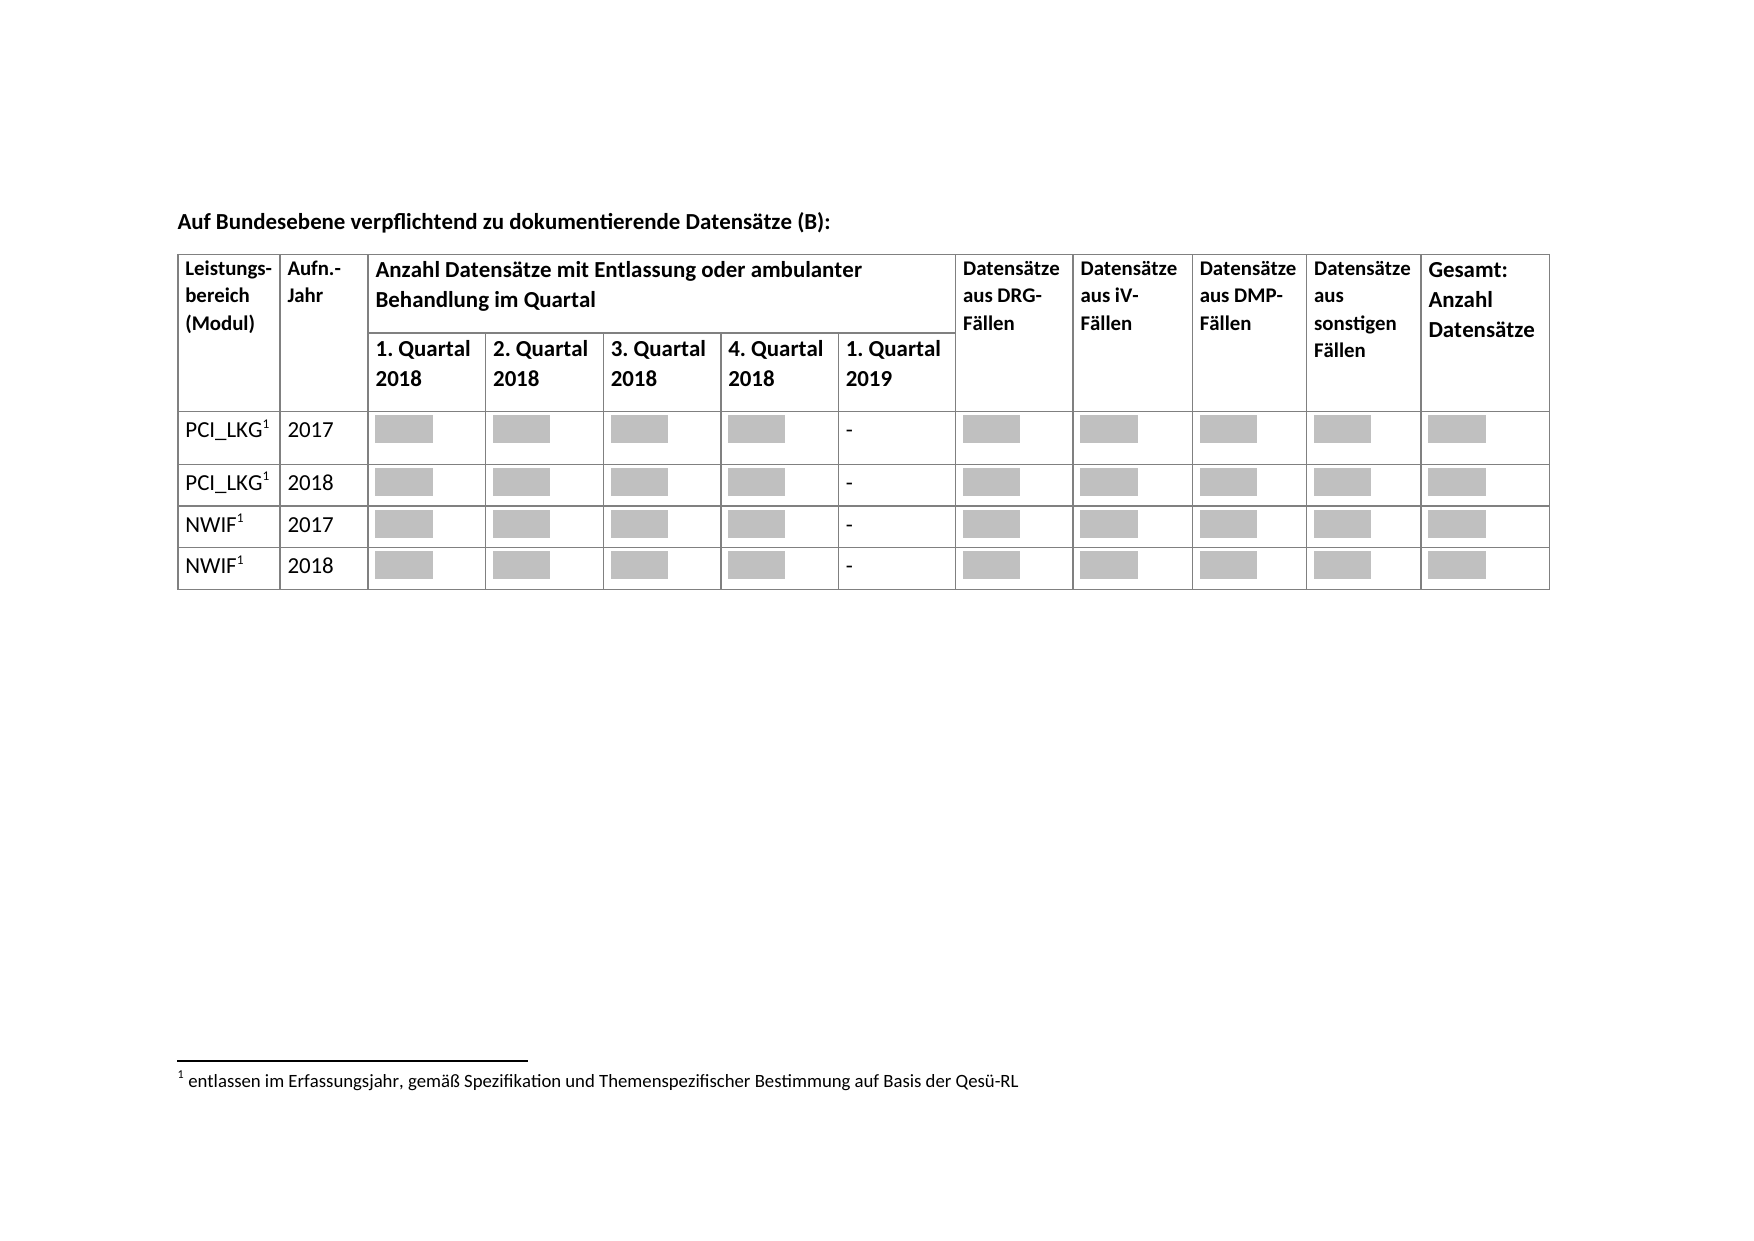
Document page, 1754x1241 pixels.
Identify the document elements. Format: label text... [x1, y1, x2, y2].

table_cell [369, 507, 485, 547]
table_header Gesamt: Anzahl Datensätze [1422, 255, 1549, 411]
table_cell 2017 [281, 412, 367, 463]
table_header Datensätze aus DRG-Fällen [956, 255, 1072, 411]
table_cell [486, 507, 603, 547]
table_cell [1307, 548, 1420, 588]
table_cell NWIF1 [179, 507, 279, 547]
table_header Leistungs-bereich (Modul) [179, 255, 279, 411]
table_cell [1074, 507, 1192, 547]
table_cell [1074, 465, 1192, 505]
table_cell [1422, 465, 1549, 505]
table_cell 4. Quartal 2018 [722, 334, 838, 411]
table_cell - [839, 507, 955, 547]
table_cell [604, 412, 720, 463]
table_cell [956, 412, 1072, 463]
text Auf Bundesebene verpflichtend zu dokumentierende Datensätze (B): [177, 207, 1577, 235]
table_cell [486, 548, 603, 588]
table_cell [604, 507, 720, 547]
table_cell 2018 [281, 548, 367, 588]
table_cell [604, 548, 720, 588]
table_cell [1074, 548, 1192, 588]
table_cell [956, 465, 1072, 505]
table_cell 3. Quartal 2018 [604, 334, 720, 411]
table_cell [1422, 507, 1549, 547]
table_cell [369, 412, 485, 463]
table_cell [369, 548, 485, 588]
table_cell PCI_LKG [179, 412, 279, 463]
table_cell [1307, 507, 1420, 547]
table_cell 2017 [281, 507, 367, 547]
table_cell [1193, 548, 1306, 588]
table_cell - [839, 465, 955, 505]
table_cell [1074, 412, 1192, 463]
table_cell [1422, 412, 1549, 463]
table_cell [722, 412, 838, 463]
table_cell [604, 465, 720, 505]
table_cell [1193, 507, 1306, 547]
table_cell - [839, 412, 955, 463]
table_header Anzahl Datensätze mit Entlassung oder ambulanter Behandlung im Quartal [369, 255, 955, 332]
table_cell [1307, 465, 1420, 505]
table_cell 1. Quartal 2019 [839, 334, 955, 411]
table_cell [1193, 465, 1306, 505]
table_cell [956, 548, 1072, 588]
table_cell [1422, 548, 1549, 588]
table_header Datensätze aus sonstigen Fällen [1307, 255, 1420, 411]
table_cell NWIF1 [179, 548, 279, 588]
table_cell [369, 465, 485, 505]
table_cell [956, 507, 1072, 547]
table_cell 2. Quartal 2018 [486, 334, 603, 411]
table_cell [486, 412, 603, 463]
table_cell [1307, 412, 1420, 463]
table_cell [722, 507, 838, 547]
table_cell [486, 465, 603, 505]
table_cell 1. Quartal 2018 [369, 334, 485, 411]
table_cell - [839, 548, 955, 588]
table_cell [1193, 412, 1306, 463]
table_header Datensätze aus DMP-Fällen [1193, 255, 1306, 411]
table_cell PCI_LKG1 [179, 465, 279, 505]
table_header Aufn.-Jahr [281, 255, 367, 411]
table_cell [722, 548, 838, 588]
table_header Datensätze aus iV-Fällen [1074, 255, 1192, 411]
table_cell 2018 [281, 465, 367, 505]
table_cell [722, 465, 838, 505]
